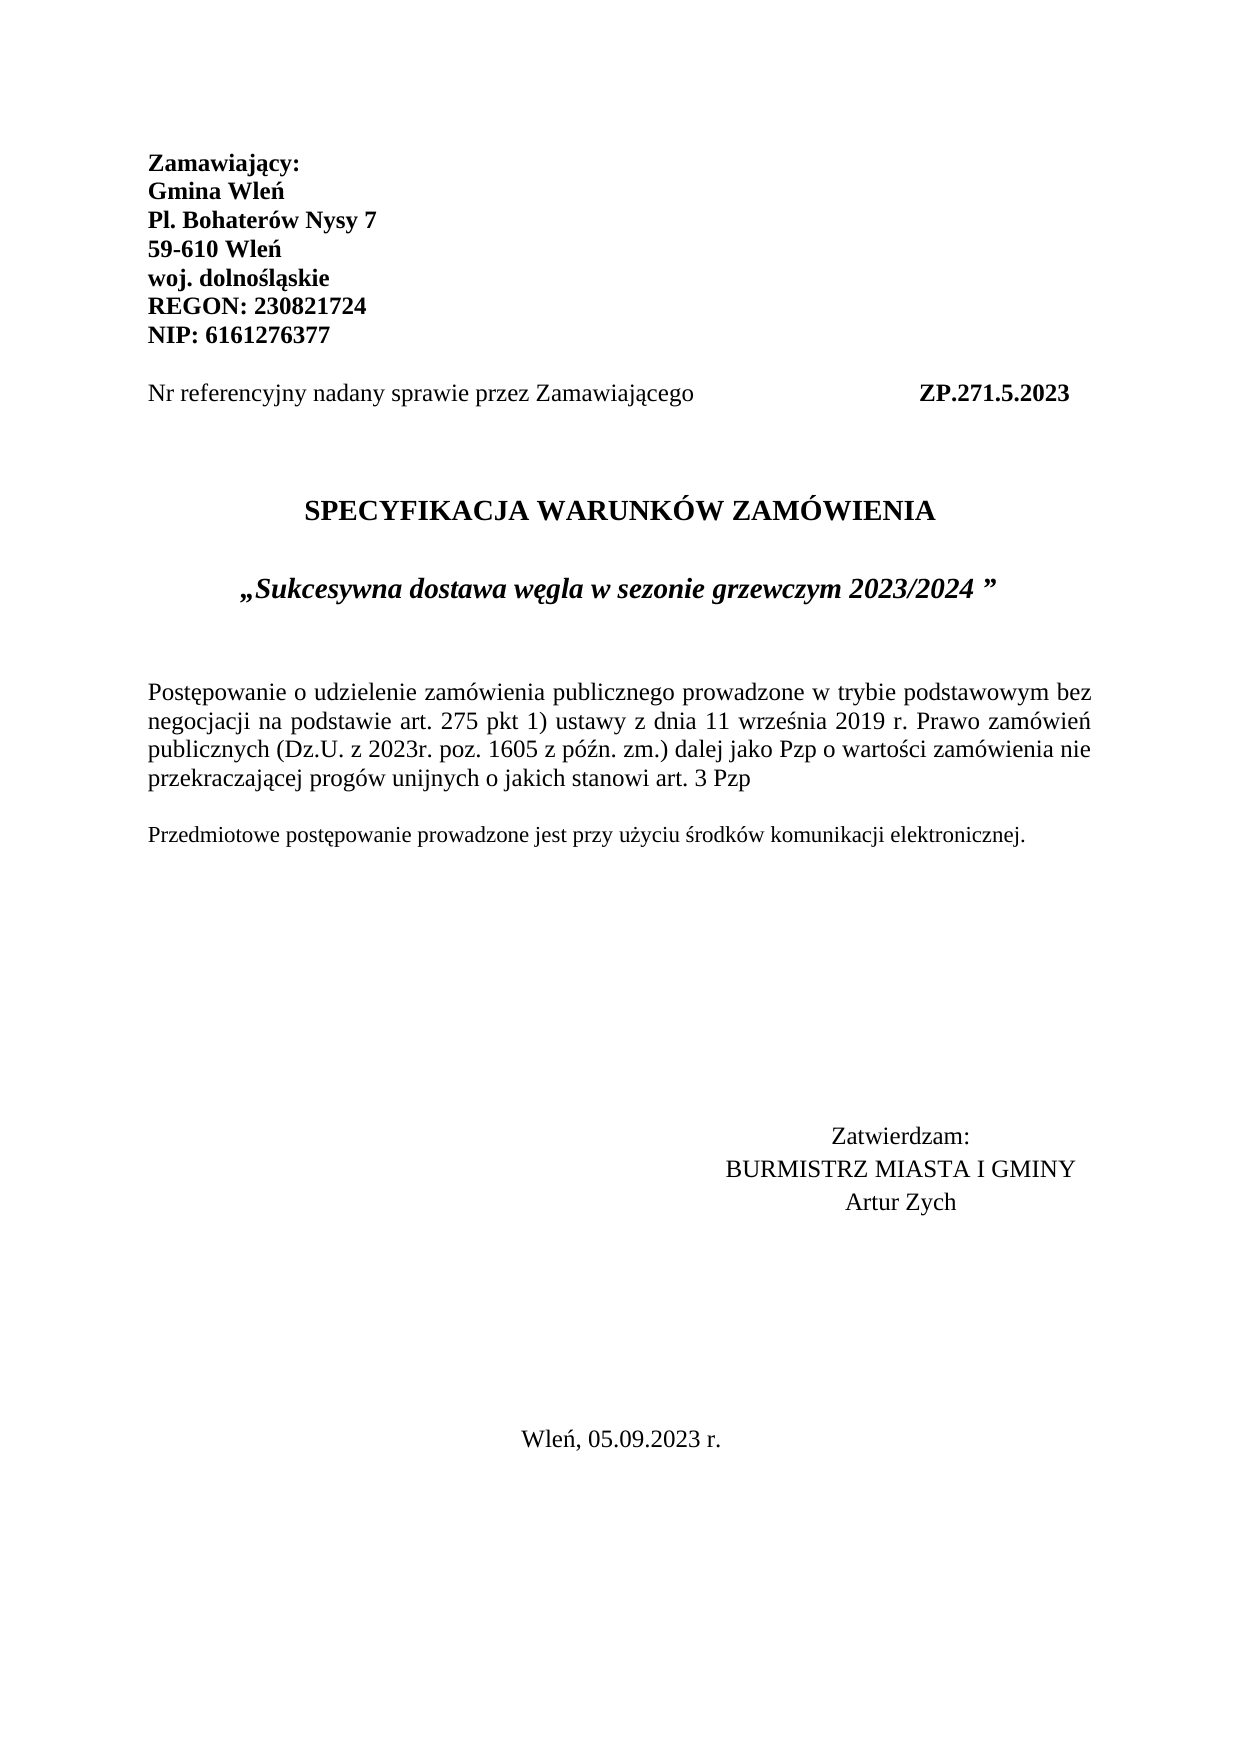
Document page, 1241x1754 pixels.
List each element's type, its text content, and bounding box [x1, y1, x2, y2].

text 59-610 Wleń [148, 234, 1093, 263]
text Przedmiotowe postępowanie prowadzone jest przy użyciu środków komunikacji elektronicznej. [148, 821, 1093, 847]
text „Sukcesywna dostawa węgla w sezonie grzewczym 2023/2024 ” [148, 572, 1093, 619]
text Pl. Bohaterów Nysy 7 [148, 205, 1093, 234]
text Zatwierdzam: [709, 1121, 1093, 1150]
text REGON: 230821724 [148, 291, 1093, 320]
text SPECYFIKACJA WARUNKÓW ZAMÓWIENIA [148, 493, 1093, 526]
text Nr referencyjny nadany sprawie przez Zamawiającego ZP.271.5.2023 [148, 378, 1093, 406]
text BURMISTRZ MIASTA I GMINY [709, 1154, 1093, 1183]
text Gmina Wleń [148, 176, 1093, 205]
text Wleń, 05.09.2023 r. [150, 1424, 1093, 1453]
text woj. dolnośląskie [148, 263, 1093, 291]
text NIP: 6161276377 [148, 320, 1093, 349]
text Zamawiający: [148, 148, 1093, 176]
text Artur Zych [709, 1187, 1093, 1216]
text Postępowanie o udzielenie zamówienia publicznego prowadzone w trybie podstawowym bez negocjacji na podstawie art. 275 pkt 1) ustawy z dnia 11 września 2019 r. Prawo zamówień publicznych (Dz.U. z 2023r. poz. 1605 z późn. zm.) dalej jako Pzp o wartości zamówienia nie przekraczającej progów unijnych o jakich stanowi art. 3 Pzp [148, 677, 1093, 792]
